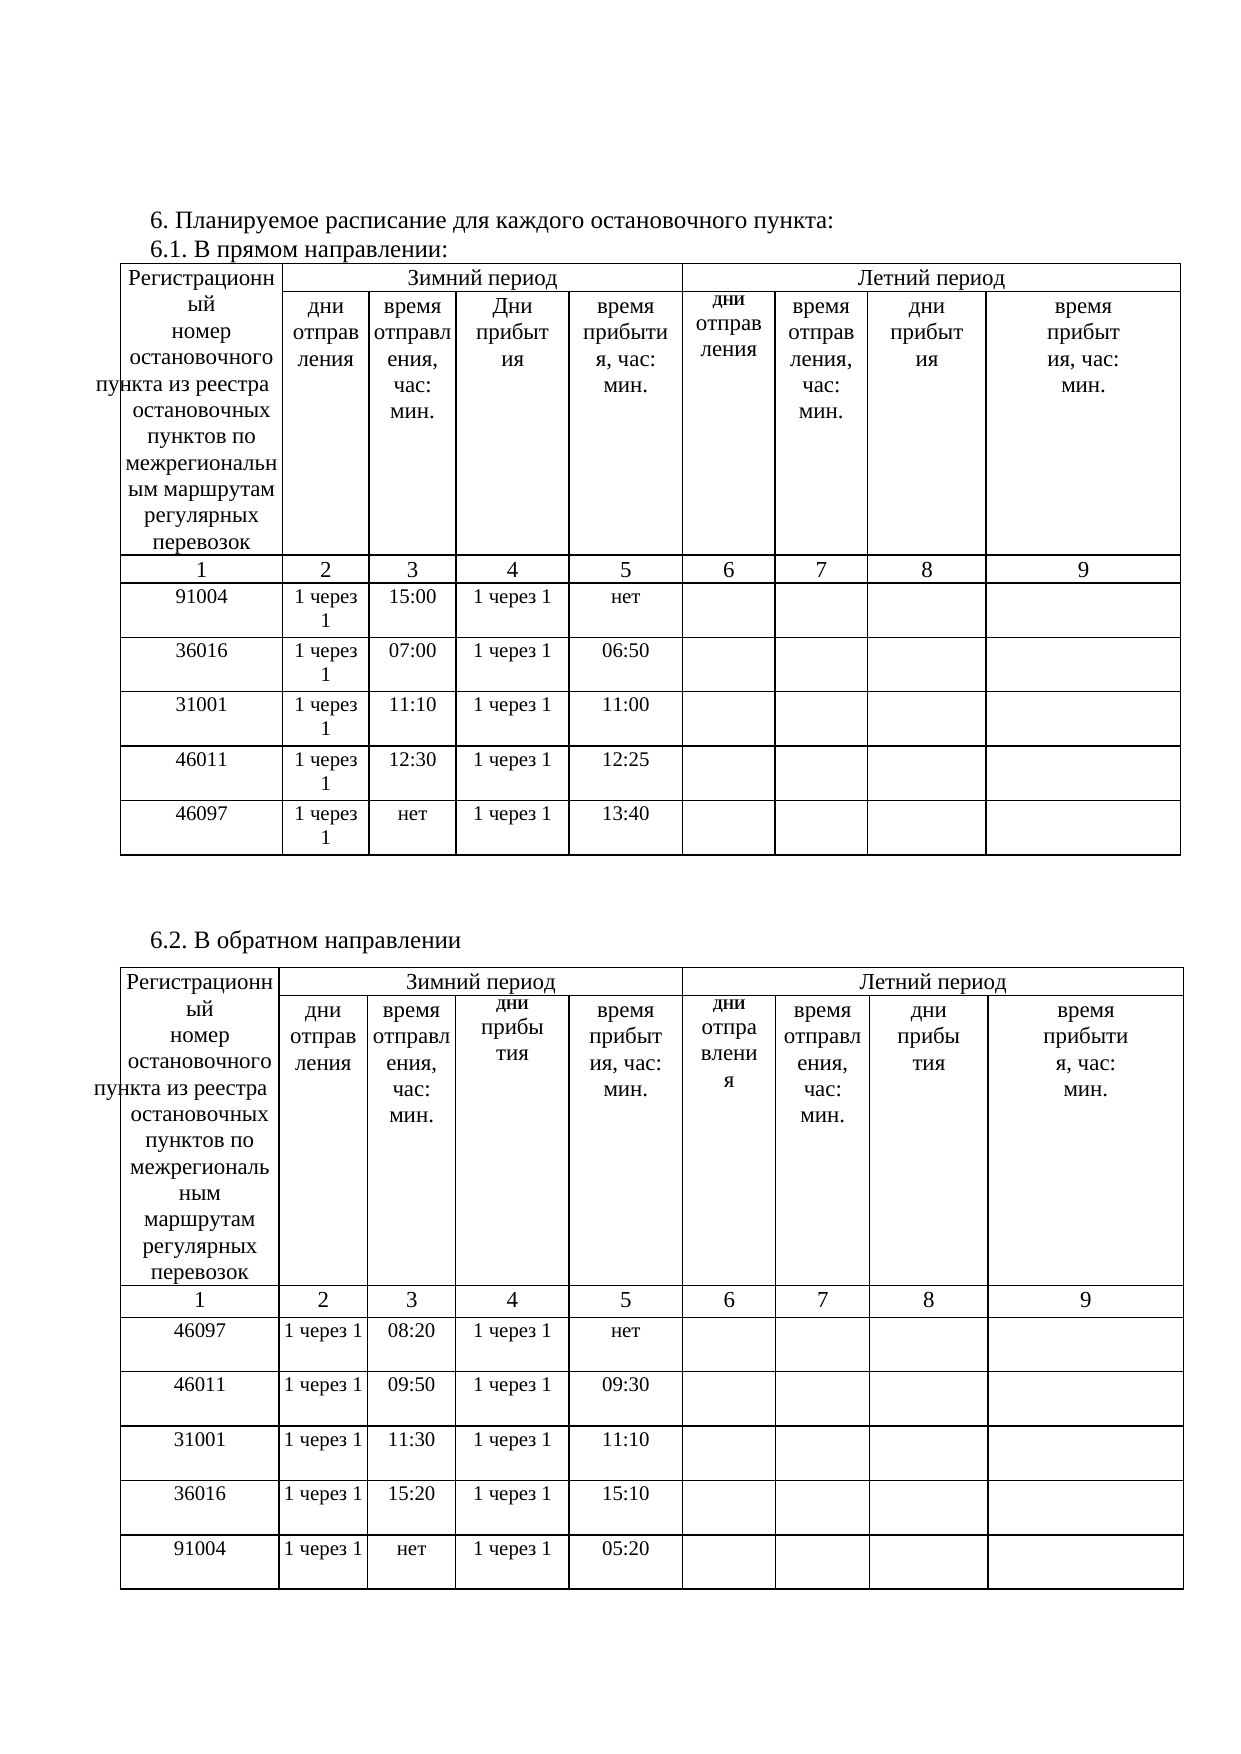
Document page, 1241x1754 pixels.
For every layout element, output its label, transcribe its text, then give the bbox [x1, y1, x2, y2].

table_cell время отправл ения, час: мин. [776, 996, 869, 1284]
table_cell 15:00 [370, 584, 455, 636]
table_header Зимний период [280, 968, 682, 994]
table_cell 1 через 1 [456, 1318, 568, 1371]
table_cell 06:50 [570, 638, 682, 691]
table_header Регистрационный номер остановочного пункта из реестра остановочных пунктов по межрегиональным маршрутам регулярных перевозок [121, 264, 282, 554]
table_cell [683, 1318, 775, 1371]
table_cell [683, 801, 774, 854]
table_cell 31001 [121, 1427, 278, 1479]
table_cell 1 через 1 [457, 584, 568, 636]
table_cell 1 [121, 556, 282, 582]
table_cell [987, 584, 1180, 636]
table_cell 1 через 1 [280, 1318, 367, 1371]
table_cell 12:30 [370, 747, 455, 799]
table_cell [868, 692, 985, 745]
table_cell 7 [776, 1286, 869, 1316]
table_header Летний период [683, 968, 1183, 994]
table_cell 1 через 1 [456, 1372, 568, 1425]
table_cell 11:10 [370, 692, 455, 745]
table_cell 46011 [121, 1372, 278, 1425]
table_cell 1 через 1 [457, 692, 568, 745]
table_cell [987, 638, 1180, 691]
table_cell 2 [283, 556, 368, 582]
table_cell 1 через 1 [280, 1372, 367, 1425]
table_cell [868, 747, 985, 799]
table_cell нет [368, 1536, 455, 1588]
table_cell 1 через 1 [457, 638, 568, 691]
table_cell [989, 1481, 1183, 1534]
table_cell время прибыти я, час: мин. [570, 292, 682, 554]
table_cell 1 через 1 [457, 747, 568, 799]
table_cell 6 [683, 1286, 775, 1316]
table_header Регистрационный номер остановочного пункта из реестра остановочных пунктов по межрегиональным маршрутам регулярных перевозок [121, 968, 278, 1284]
table_cell 11:30 [368, 1427, 455, 1479]
table_cell [868, 801, 985, 854]
table_cell Дни прибыт ия [457, 292, 568, 554]
table_cell 1 через 1 [456, 1427, 568, 1479]
table_cell 3 [368, 1286, 455, 1316]
table_cell 1 через 1 [457, 801, 568, 854]
table_cell 1 через 1 [456, 1481, 568, 1534]
table_cell 09:50 [368, 1372, 455, 1425]
table_cell время прибыти я, час: мин. [989, 996, 1183, 1284]
table_cell ДНИ отправ ления [683, 292, 774, 554]
table_cell [870, 1481, 987, 1534]
table_cell 1 [121, 1286, 278, 1316]
table_cell [776, 1481, 869, 1534]
table_cell дни отправ ления [283, 292, 368, 554]
table_cell [987, 692, 1180, 745]
table_header Летний период [683, 264, 1180, 291]
table_cell дни прибыт ия [868, 292, 985, 554]
table_cell 3 [370, 556, 455, 582]
table_cell 46011 [121, 747, 282, 799]
table_cell [776, 584, 867, 636]
table_cell [870, 1318, 987, 1371]
table_cell 1 через 1 [456, 1536, 568, 1588]
text 6.2. В обратном направлении [150, 925, 1090, 954]
table_cell время отправ ления, час: мин. [776, 292, 867, 554]
table_cell [683, 1427, 775, 1479]
table_cell 91004 [121, 584, 282, 636]
table_cell [868, 638, 985, 691]
table_cell время отправл ения, час: мин. [370, 292, 455, 554]
table_cell время прибыт ия, час: мин. [987, 292, 1180, 554]
table_cell [683, 692, 774, 745]
table_cell 46097 [121, 801, 282, 854]
table_cell 36016 [121, 1481, 278, 1534]
table_cell 36016 [121, 638, 282, 691]
table_cell 8 [868, 556, 985, 582]
table_cell ДНИ прибы тия [456, 996, 568, 1284]
table_cell 1 через 1 [283, 747, 368, 799]
table_cell [989, 1427, 1183, 1479]
table_cell 4 [456, 1286, 568, 1316]
table_cell [683, 638, 774, 691]
table_cell [987, 747, 1180, 799]
table_cell 15:10 [570, 1481, 682, 1534]
table_cell [870, 1372, 987, 1425]
table_cell 1 через 1 [283, 584, 368, 636]
table_cell [776, 1536, 869, 1588]
table_cell [683, 1536, 775, 1588]
table_cell ДНИ отпра влени я [683, 996, 775, 1284]
table_cell 12:25 [570, 747, 682, 799]
table_cell дни отправ ления [280, 996, 367, 1284]
table_cell 7 [776, 556, 867, 582]
table_cell 9 [987, 556, 1180, 582]
table_cell 31001 [121, 692, 282, 745]
table_cell [776, 1372, 869, 1425]
table_cell нет [370, 801, 455, 854]
table_cell [989, 1372, 1183, 1425]
table_cell 1 через 1 [283, 638, 368, 691]
table_cell 1 через 1 [280, 1427, 367, 1479]
table_cell [776, 1318, 869, 1371]
table_cell [989, 1536, 1183, 1588]
table_cell [776, 638, 867, 691]
table_cell [868, 584, 985, 636]
table_cell [683, 584, 774, 636]
table_cell 5 [570, 1286, 682, 1316]
table_cell [870, 1536, 987, 1588]
table_cell 5 [570, 556, 682, 582]
table_cell 4 [457, 556, 568, 582]
text 6.1. В прямом направлении: [150, 234, 1090, 263]
text 6. Планируемое расписание для каждого остановочного пункта: [150, 205, 1090, 234]
table_cell 05:20 [570, 1536, 682, 1588]
table_cell 13:40 [570, 801, 682, 854]
table_cell [776, 801, 867, 854]
table_cell время прибыт ия, час: мин. [570, 996, 682, 1284]
table_cell 8 [870, 1286, 987, 1316]
table_cell 6 [683, 556, 774, 582]
table_cell [776, 692, 867, 745]
table_cell [683, 1372, 775, 1425]
table_cell [870, 1427, 987, 1479]
table_cell 08:20 [368, 1318, 455, 1371]
table_cell [989, 1318, 1183, 1371]
table_cell дни прибы тия [870, 996, 987, 1284]
table_cell 9 [989, 1286, 1183, 1316]
table_cell нет [570, 584, 682, 636]
table_cell 11:10 [570, 1427, 682, 1479]
table_cell 2 [280, 1286, 367, 1316]
table_cell 11:00 [570, 692, 682, 745]
table_cell 07:00 [370, 638, 455, 691]
table_cell нет [570, 1318, 682, 1371]
table_cell 1 через 1 [280, 1536, 367, 1588]
table_cell [987, 801, 1180, 854]
table_cell 1 через 1 [283, 692, 368, 745]
table_header Зимний период [283, 264, 682, 291]
table_cell [683, 1481, 775, 1534]
table_cell 91004 [121, 1536, 278, 1588]
table_cell 46097 [121, 1318, 278, 1371]
table_cell 09:30 [570, 1372, 682, 1425]
table_cell [683, 747, 774, 799]
table_cell время отправл ения, час: мин. [368, 996, 455, 1284]
table_cell [776, 747, 867, 799]
table_cell [776, 1427, 869, 1479]
table_cell 1 через 1 [280, 1481, 367, 1534]
table_cell 15:20 [368, 1481, 455, 1534]
table_cell 1 через 1 [283, 801, 368, 854]
